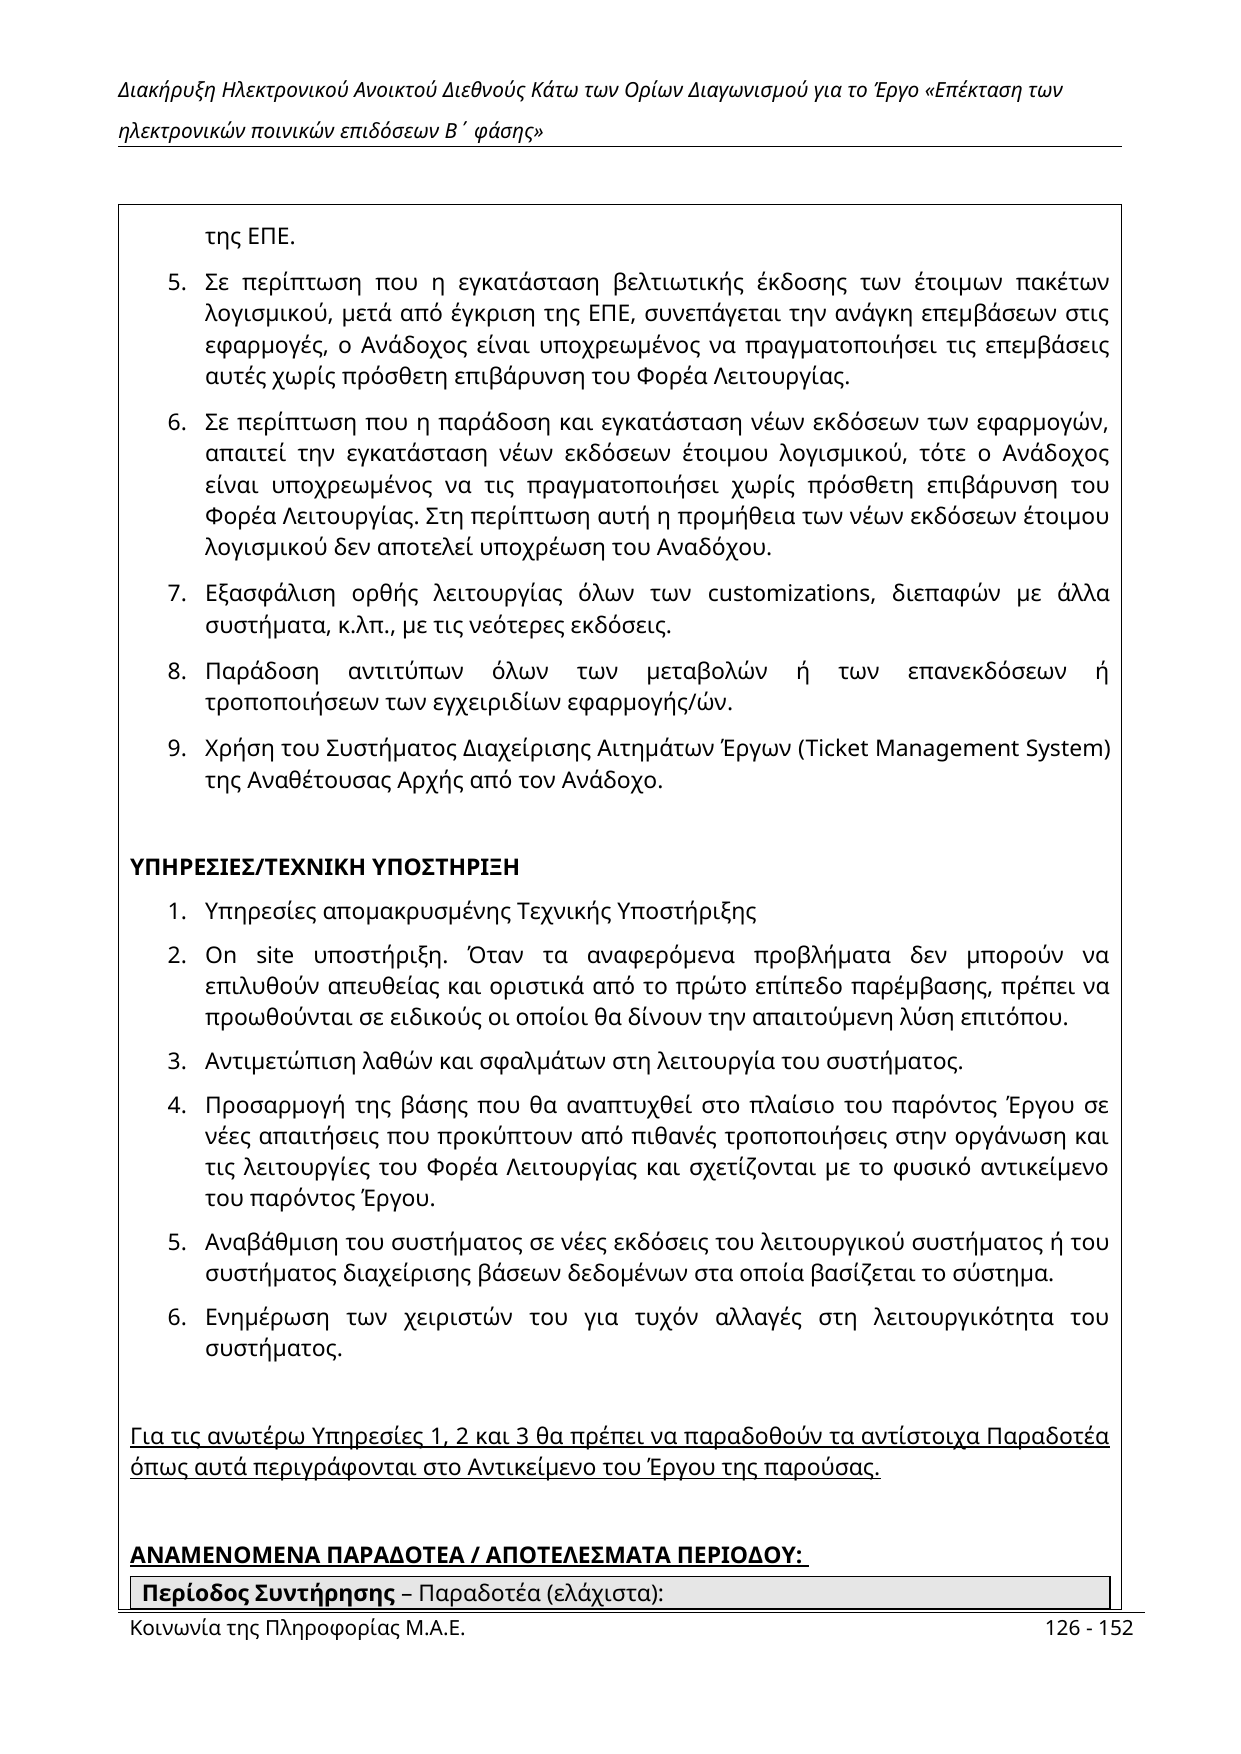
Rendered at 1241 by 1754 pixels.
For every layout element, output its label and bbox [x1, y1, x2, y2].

table_header [119, 205, 1121, 1609]
